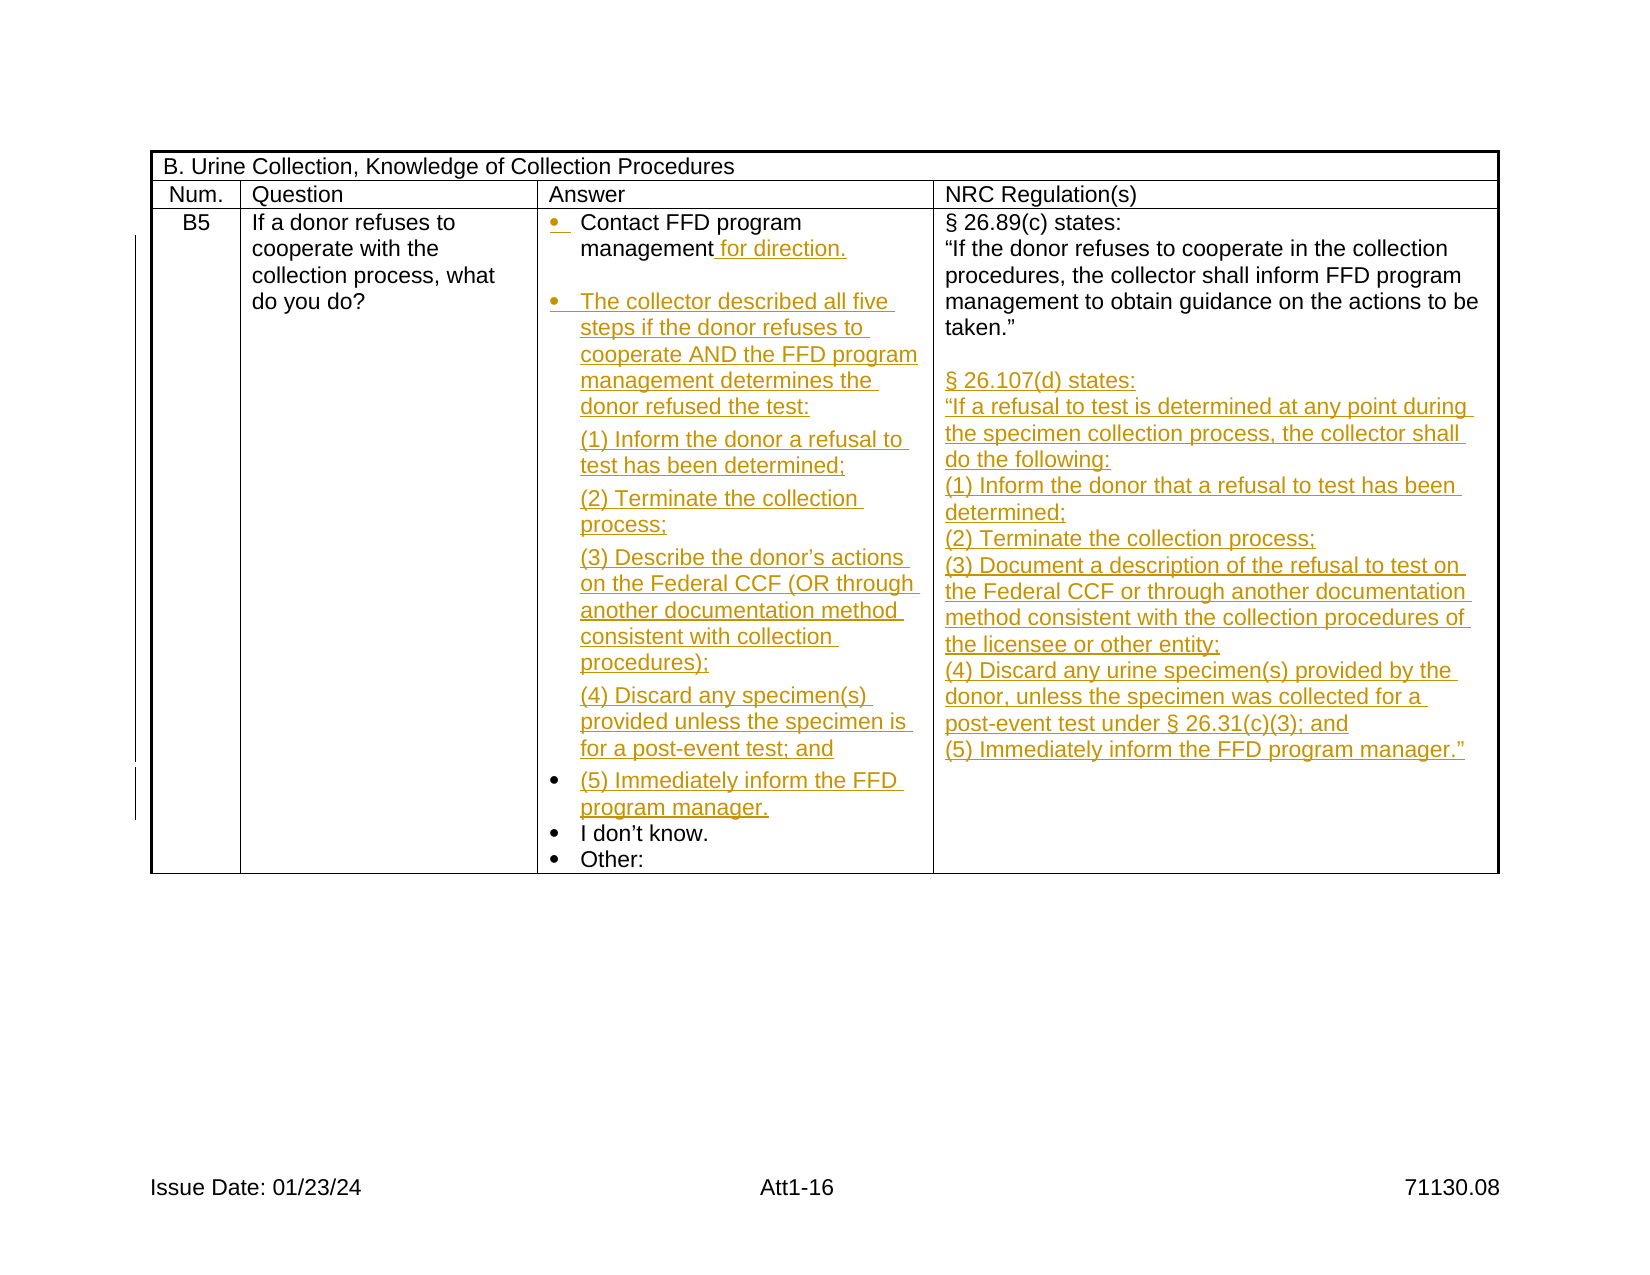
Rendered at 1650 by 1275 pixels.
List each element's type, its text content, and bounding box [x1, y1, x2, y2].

table_cell Num. [153, 181, 240, 207]
table_cell Question [241, 181, 537, 207]
table_cell Contact FFD program management I don’t know. Other: [538, 209, 933, 873]
table_cell NRC Regulation(s) [934, 181, 1497, 207]
table_cell B5 [153, 209, 240, 873]
table_cell Answer [538, 181, 933, 207]
table_header B. Urine Collection, Knowledge of Collection Procedures [153, 153, 1497, 179]
table_cell § 26.89(c) states: “If the donor refuses to cooperate in the collection procedures, the collector shall inform FFD program management to obtain guidance on the actions to be taken.” [934, 209, 1497, 873]
table_cell If a donor refuses to cooperate with the collection process, what do you do? [241, 209, 537, 873]
